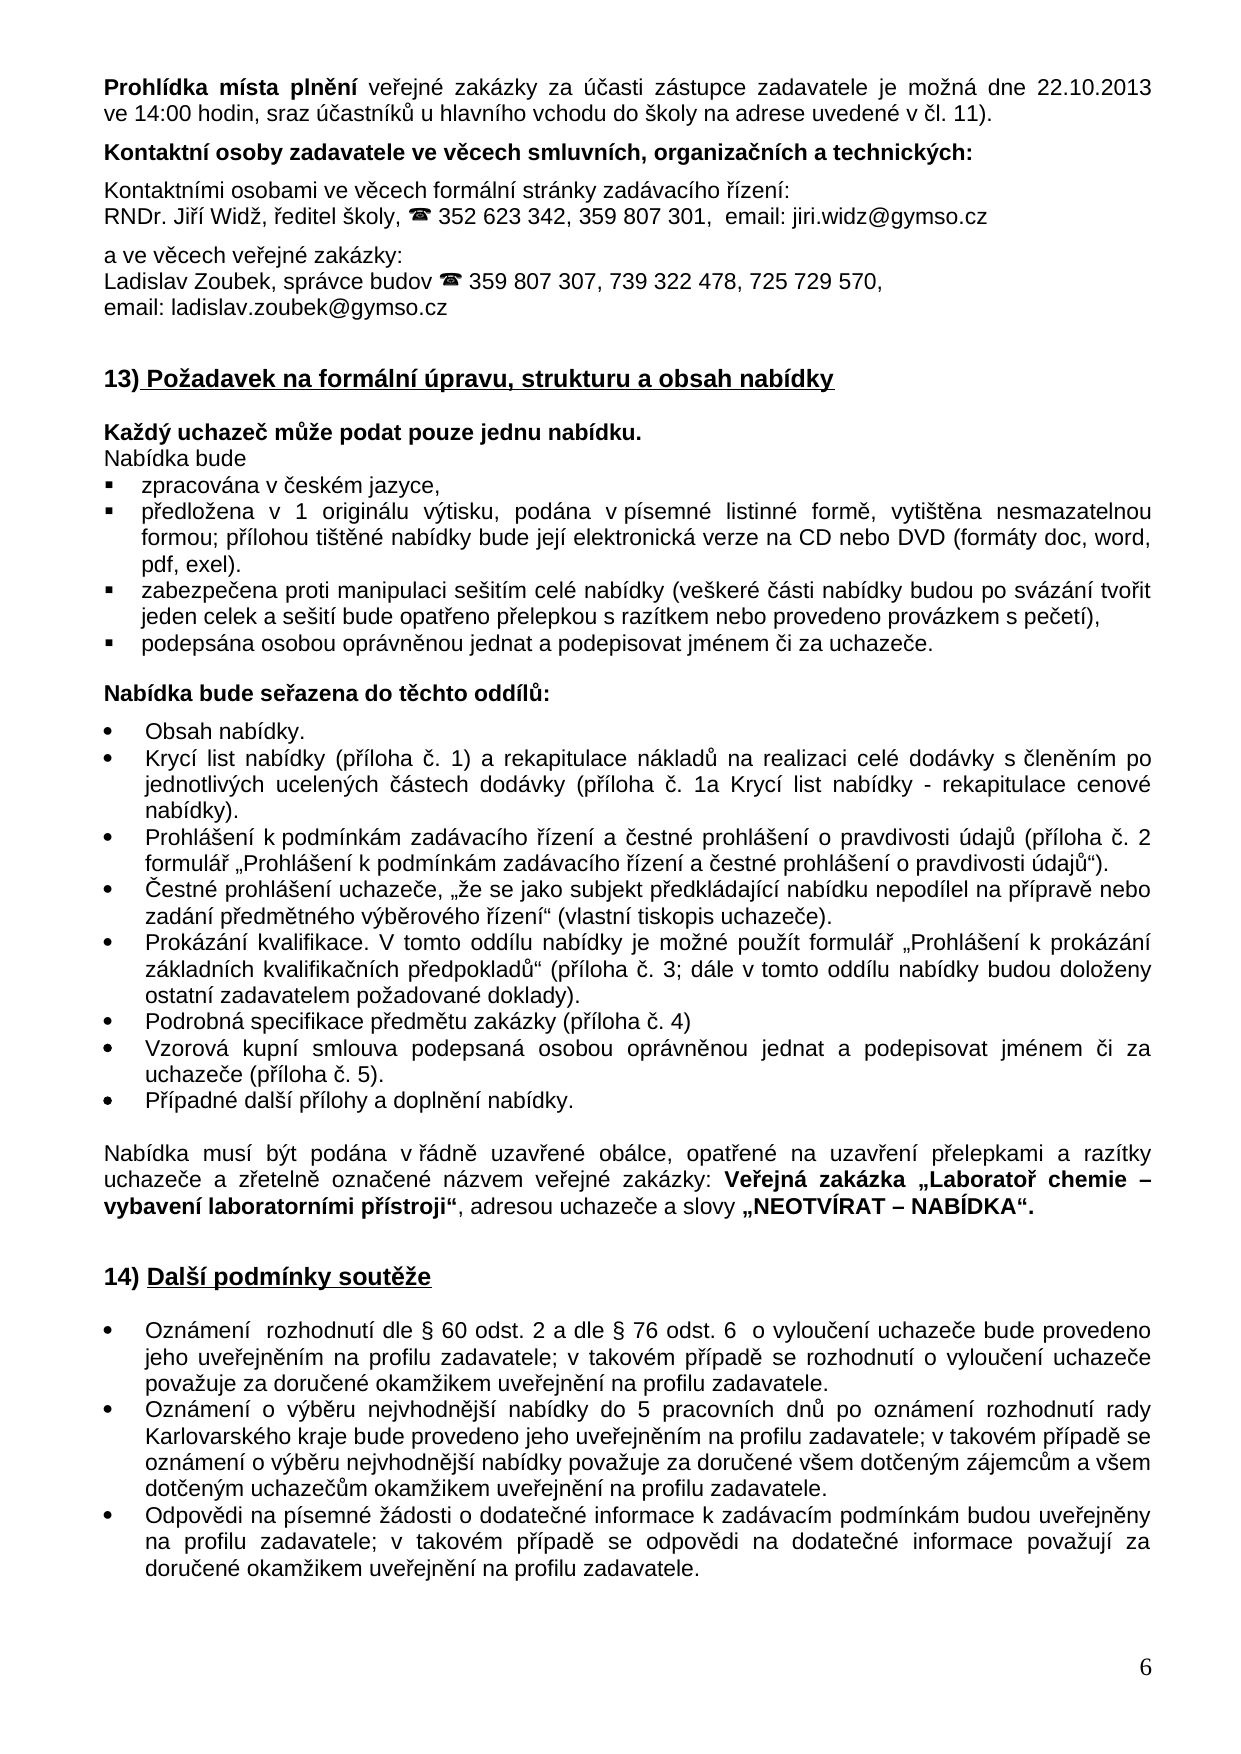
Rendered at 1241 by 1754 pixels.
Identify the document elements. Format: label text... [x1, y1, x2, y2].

list Případné další přílohy a doplnění nabídky. [103, 1087, 1152, 1114]
list Obsah nabídky. [103, 718, 1152, 745]
list Nabídka bude [103, 445, 1152, 472]
list zabezpečena proti manipulaci sešitím celé nabídky (veškeré části nabídky budou po svázání tvořit jeden celek a sešití bude opatřeno přelepkou s razítkem nebo provedeno provázkem s pečetí), [103, 577, 1152, 630]
list Podrobná specifikace předmětu zakázky (příloha č. 4) [103, 1008, 1152, 1034]
list Prohlídka místa plnění veřejné zakázky za účasti zástupce zadavatele je možná dne 22.10.2013 ve 14:00 hodin, sraz účastníků u hlavního vchodu do školy na adrese uvedené v čl. 11). [103, 74, 1152, 127]
list Prokázání kvalifikace. V tomto oddílu nabídky je možné použít formulář „Prohlášení k prokázání základních kvalifikačních předpokladů“ (příloha č. 3; dále v tomto oddílu nabídky budou doloženy ostatní zadavatelem požadované doklady). [103, 929, 1152, 1008]
list Prohlášení k podmínkám zadávacího řízení a čestné prohlášení o pravdivosti údajů (příloha č. 2 formulář „Prohlášení k podmínkám zadávacího řízení a čestné prohlášení o pravdivosti údajů“). [103, 824, 1152, 876]
text Kontaktními osobami ve věcech formální stránky zadávacího řízení: [103, 177, 1152, 203]
text RNDr. Jiří Widž, ředitel školy, 352 623 342, 359 807 301, email: jiri.widz@gymso.cz [103, 203, 1152, 229]
list Nabídka bude seřazena do těchto oddílů: [103, 680, 1152, 706]
list Odpovědi na písemné žádosti o dodatečné informace k zadávacím podmínkám budou uveřejněny na profilu zadavatele; v takovém případě se odpovědi na dodatečné informace považují za doručené okamžikem uveřejnění na profilu zadavatele. [103, 1502, 1152, 1581]
text email: ladislav.zoubek@gymso.cz [103, 294, 1152, 321]
list zpracována v českém jazyce, [103, 472, 1152, 498]
list Čestné prohlášení uchazeče, „že se jako subjekt předkládající nabídku nepodílel na přípravě nebo zadání předmětného výběrového řízení“ (vlastní tiskopis uchazeče). [103, 876, 1152, 929]
text Ladislav Zoubek, správce budov 359 807 307, 739 322 478, 725 729 570, [103, 268, 1152, 294]
text Kontaktní osoby zadavatele ve věcech smluvních, organizačních a technických: [103, 138, 1152, 165]
text 14) Další podmínky soutěže [103, 1262, 1152, 1291]
list Krycí list nabídky (příloha č. 1) a rekapitulace nákladů na realizaci celé dodávky s členěním po jednotlivých ucelených částech dodávky (příloha č. 1a Krycí list nabídky - rekapitulace cenové nabídky). [103, 745, 1152, 824]
text a ve věcech veřejné zakázky: [103, 242, 1152, 268]
list Oznámení o výběru nejvhodnější nabídky do 5 pracovních dnů po oznámení rozhodnutí rady Karlovarského kraje bude provedeno jeho uveřejněním na profilu zadavatele; v takovém případě se oznámení o výběru nejvhodnější nabídky považuje za doručené všem dotčeným zájemcům a všem dotčeným uchazečům okamžikem uveřejnění na profilu zadavatele. [103, 1396, 1152, 1502]
list podepsána osobou oprávněnou jednat a podepisovat jménem či za uchazeče. [103, 630, 1152, 656]
list Nabídka musí být podána v řádně uzavřené obálce, opatřené na uzavření přelepkami a razítky uchazeče a zřetelně označené názvem veřejné zakázky: Veřejná zakázka „Laboratoř chemie – vybavení laboratorními přístroji“, adresou uchazeče a slovy „NEOTVÍRAT – NABÍDKA“. [103, 1140, 1152, 1219]
list Oznámení rozhodnutí dle § 60 odst. 2 a dle § 76 odst. 6 o vyloučení uchazeče bude provedeno jeho uveřejněním na profilu zadavatele; v takovém případě se rozhodnutí o vyloučení uchazeče považuje za doručené okamžikem uveřejnění na profilu zadavatele. [103, 1317, 1152, 1396]
text Každý uchazeč může podat pouze jednu nabídku. [103, 419, 1152, 445]
list předložena v 1 originálu výtisku, podána v písemné listinné formě, vytištěna nesmazatelnou formou; přílohou tištěné nabídky bude její elektronická verze na CD nebo DVD (formáty doc, word, pdf, exel). [103, 498, 1152, 577]
list Vzorová kupní smlouva podepsaná osobou oprávněnou jednat a podepisovat jménem či za uchazeče (příloha č. 5). [103, 1034, 1152, 1087]
text 13) Požadavek na formální úpravu, strukturu a obsah nabídky [103, 364, 1152, 392]
